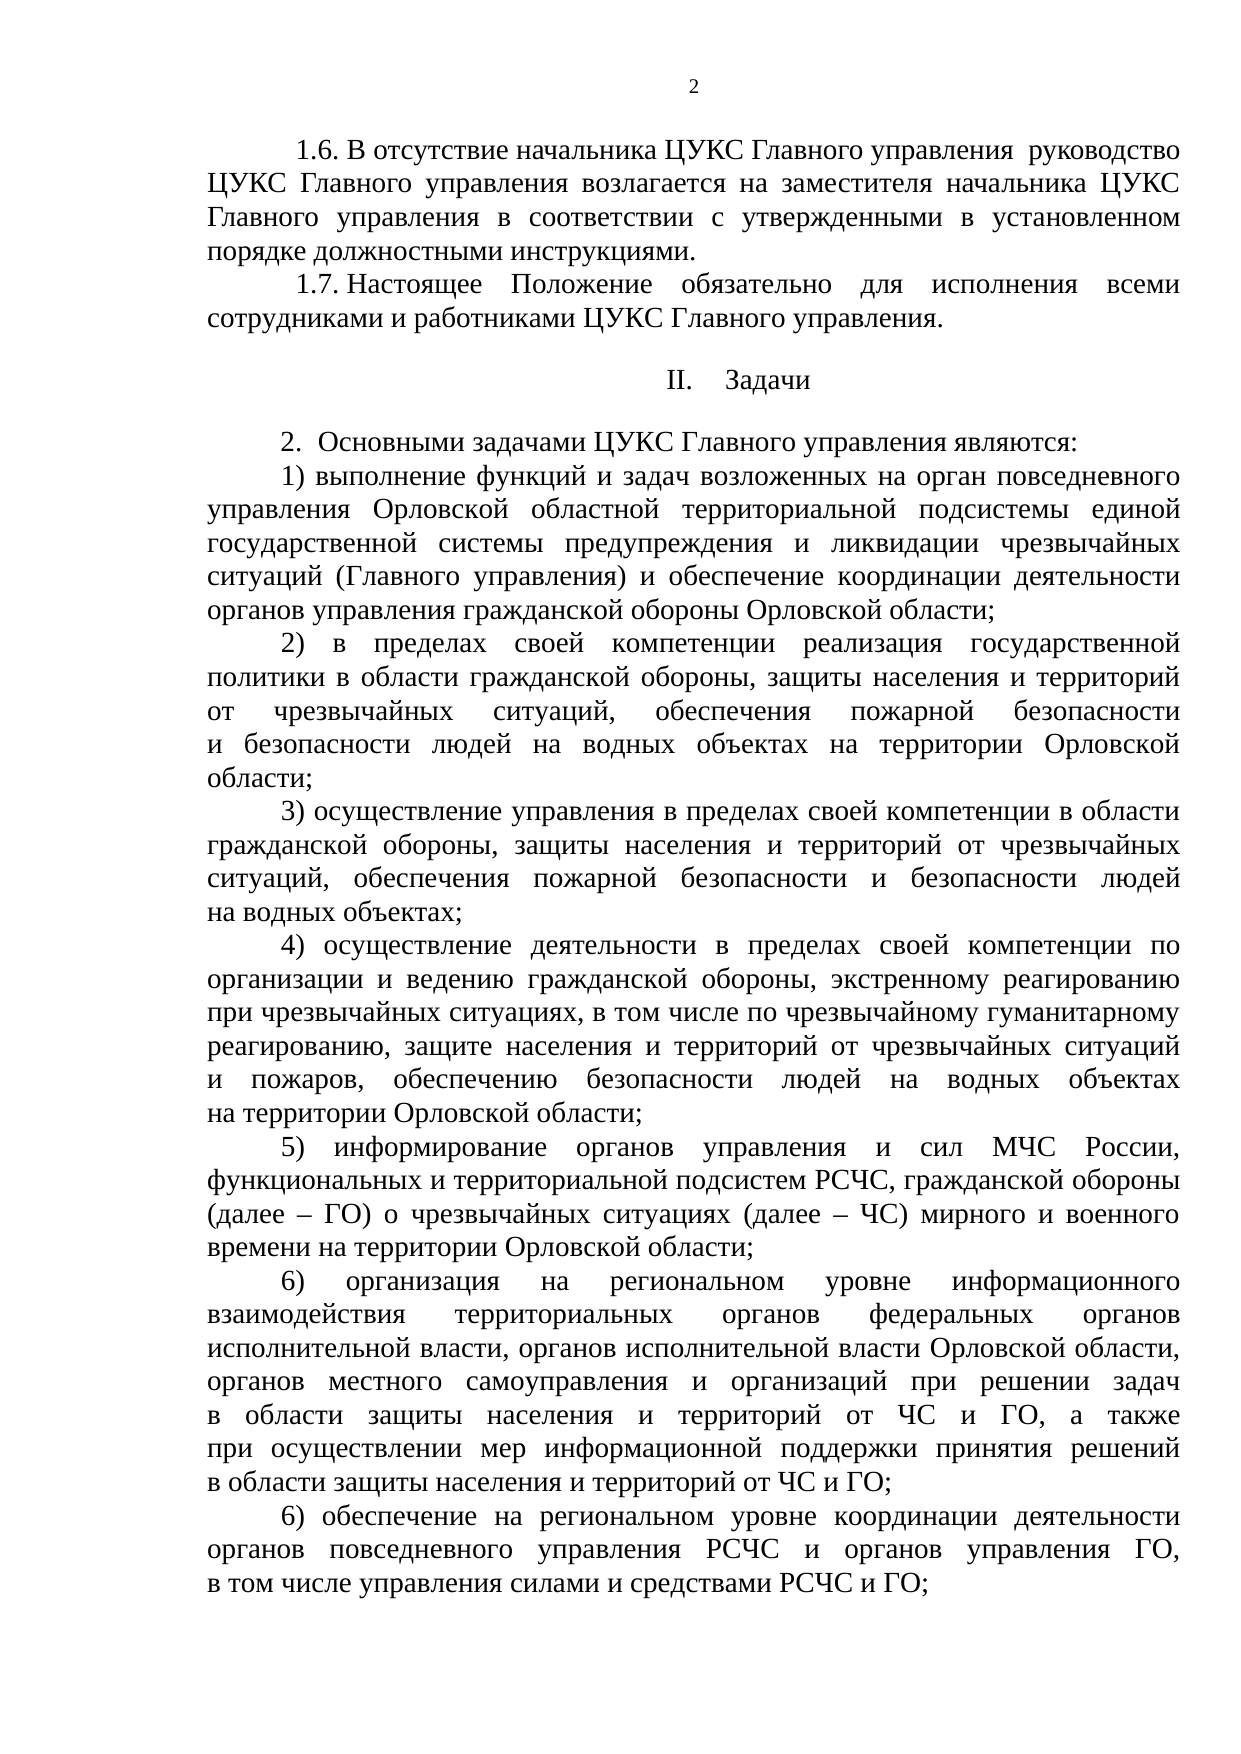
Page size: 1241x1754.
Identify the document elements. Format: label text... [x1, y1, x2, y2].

text 1.7. Настоящее Положение обязательно для исполнения всеми сотрудниками и работниками ЦУКС Главного управления. [207, 266, 1181, 333]
list Задачи [207, 362, 1181, 396]
text 5) информирование органов управления и сил МЧС России, функциональных и территориальной подсистем РСЧС, гражданской обороны (далее – ГО) о чрезвычайных ситуациях (далее – ЧС) мирного и военного времени на территории Орловской области; [207, 1129, 1181, 1263]
list 2) в пределах своей компетенции реализация государственной политики в области гражданской обороны, защиты населения и территорий от чрезвычайных ситуаций, обеспечения пожарной безопасности и безопасности людей на водных объектах на территории Орловской области; [207, 626, 1181, 793]
text 6) обеспечение на региональном уровне координации деятельности органов повседневного управления РСЧС и органов управления ГО, в том числе управления силами и средствами РСЧС и ГО; [207, 1498, 1181, 1598]
list 6) организация на региональном уровне информационного взаимодействия территориальных органов федеральных органов исполнительной власти, органов исполнительной власти Орловской области, органов местного самоуправления и организаций при решении задач в области защиты населения и территорий от ЧС и ГО, а также при осуществлении мер информационной поддержки принятия решений в области защиты населения и территорий от ЧС и ГО; [207, 1263, 1181, 1498]
text 3) осуществление управления в пределах своей компетенции в области гражданской обороны, защиты населения и территорий от чрезвычайных ситуаций, обеспечения пожарной безопасности и безопасности людей на водных объектах; [207, 793, 1181, 927]
text 4) осуществление деятельности в пределах своей компетенции по организации и ведению гражданской обороны, экстренному реагированию при чрезвычайных ситуациях, в том числе по чрезвычайному гуманитарному реагированию, защите населения и территорий от чрезвычайных ситуаций и пожаров, обеспечению безопасности людей на водных объектах на территории Орловской области; [207, 927, 1181, 1129]
list 1) выполнение функций и задач возложенных на орган повседневного управления Орловской областной территориальной подсистемы единой государственной системы предупреждения и ликвидации чрезвычайных ситуаций (Главного управления) и обеспечение координации деятельности органов управления гражданской обороны Орловской области; [207, 458, 1181, 626]
list Основными задачами ЦУКС Главного управления являются: [280, 424, 1181, 458]
subtitle 1.6. В отсутствие начальника ЦУКС Главного управления руководство ЦУКС Главного управления возлагается на заместителя начальника ЦУКС Главного управления в соответствии с утвержденными в установленном порядке должностными инструкциями. [207, 132, 1181, 266]
